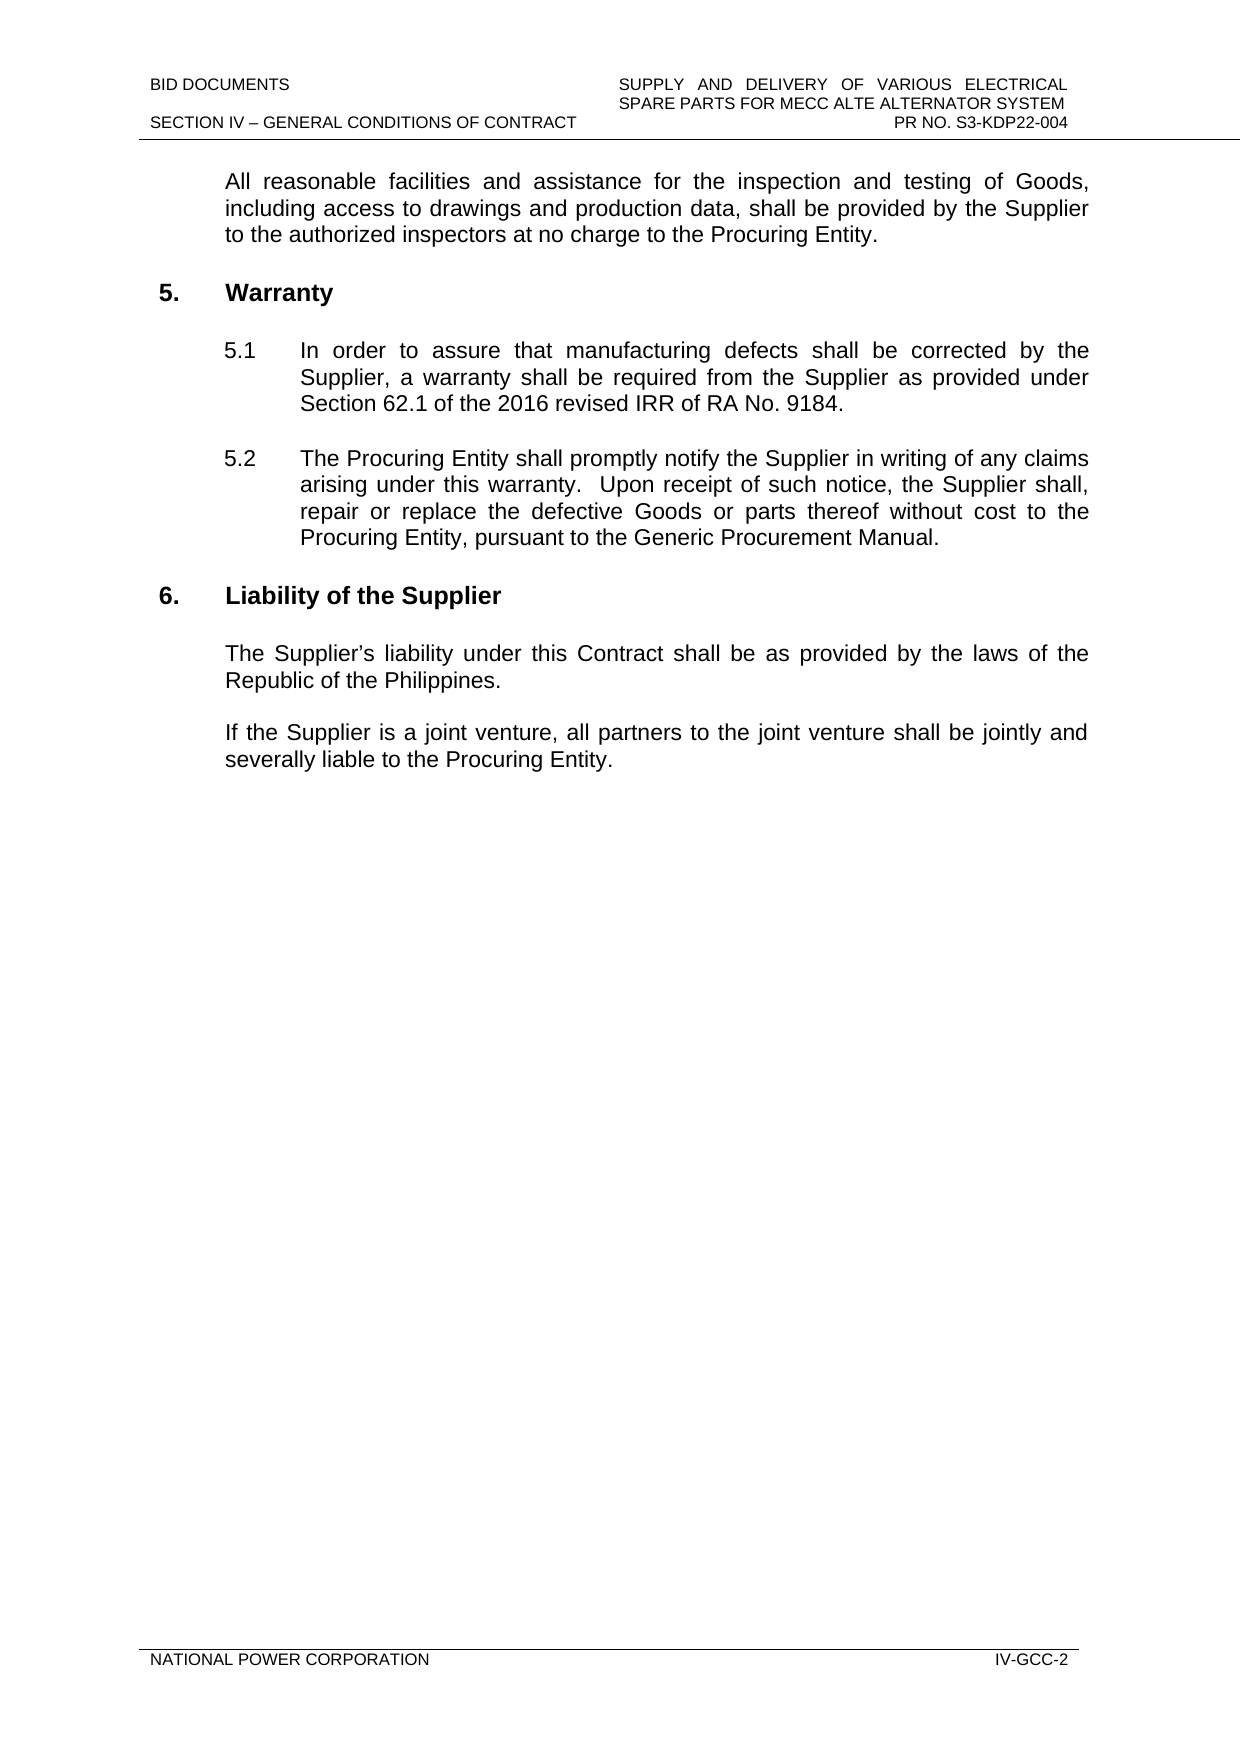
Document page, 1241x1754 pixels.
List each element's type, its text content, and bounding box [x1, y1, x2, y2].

text The Supplier’s liability under this Contract shall be as provided by the laws of the Republic of the Philippines. [225, 640, 1090, 693]
subtitle Warranty [179, 278, 1090, 307]
text If the Supplier is a joint venture, all partners to the joint venture shall be jointly and severally liable to the Procuring Entity. [225, 719, 1090, 772]
text All reasonable facilities and assistance for the inspection and testing of Goods, including access to drawings and production data, shall be provided by the Supplier to the authorized inspectors at no charge to the Procuring Entity. [225, 168, 1090, 247]
list In order to assure that manufacturing defects shall be corrected by the Supplier, a warranty shall be required from the Supplier as provided under Section 62.1 of the 2016 revised IRR of RA No. 9184. [224, 337, 1090, 416]
list The Procuring Entity shall promptly notify the Supplier in writing of any claims arising under this warranty. Upon receipt of such notice, the Supplier shall, repair or replace the defective Goods or parts thereof without cost to the Procuring Entity, pursuant to the Generic Procurement Manual. [224, 445, 1090, 550]
subtitle Liability of the Supplier [179, 581, 1090, 610]
